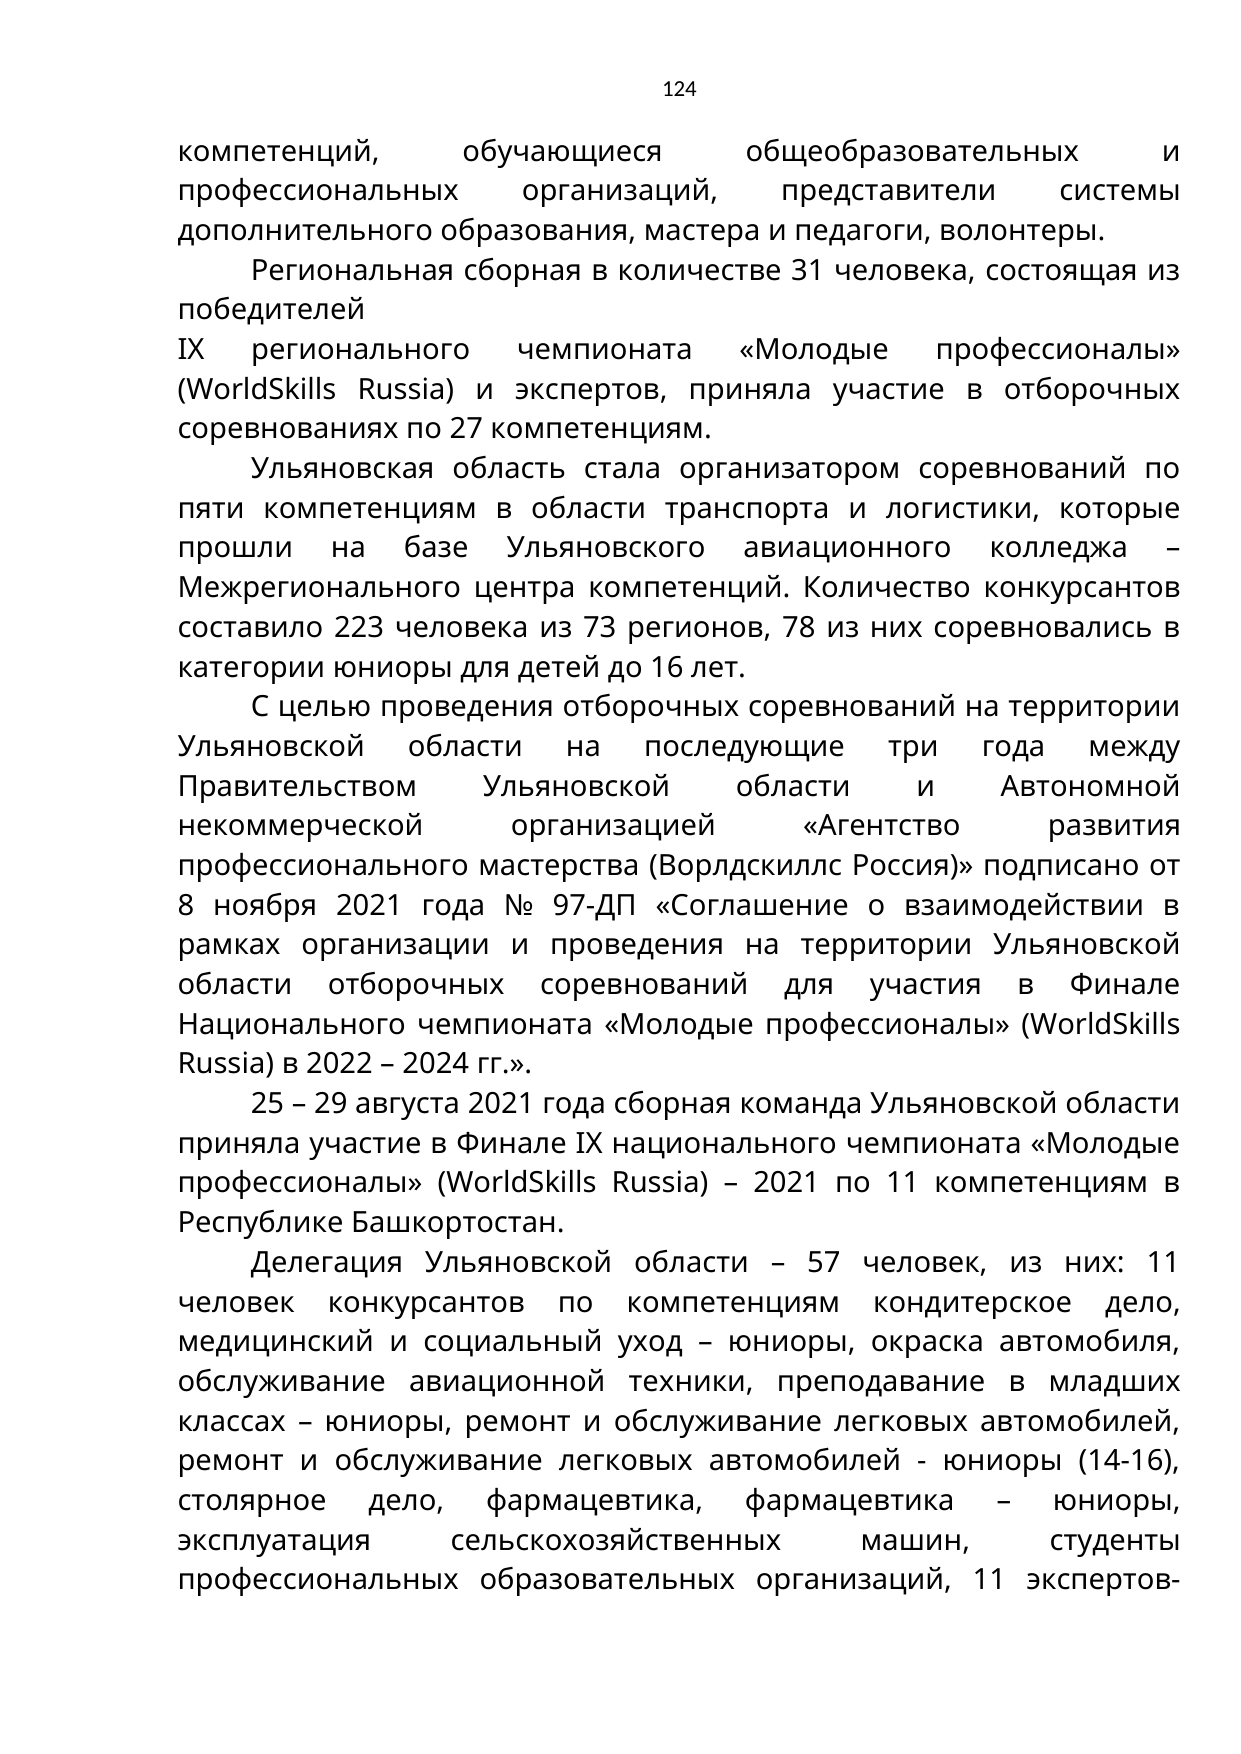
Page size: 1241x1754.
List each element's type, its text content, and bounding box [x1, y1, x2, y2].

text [177, 130, 1181, 249]
text IX регионального чемпионата «Молодые профессионалы» (WorldSkills Russia) и экспертов, приняла участие в отборочных соревнованиях по 27 компетенциям. [177, 328, 1181, 447]
text Ульяновская область стала организатором соревнований по пяти компетенциям в области транспорта и логистики, которые прошли на базе Ульяновского авиационного колледжа – Межрегионального центра компетенций. Количество конкурсантов составило 223 человека из 73 регионов, 78 из них соревновались в категории юниоры для детей до 16 лет. [177, 447, 1181, 686]
text 25 – 29 августа 2021 года сборная команда Ульяновской области приняла участие в Финале IX национального чемпионата «Молодые профессионалы» (WorldSkills Russia) – 2021 по 11 компетенциям в Республике Башкортостан. [177, 1082, 1181, 1241]
text С целью проведения отборочных соревнований на территории Ульяновской области на последующие три года между Правительством Ульяновской области и Автономной некоммерческой организацией «Агентство развития профессионального мастерства (Ворлдскиллс Россия)» подписано от 8 ноября 2021 года № 97-ДП «Соглашение о взаимодействии в рамках организации и проведения на территории Ульяновской области отборочных соревнований для участия в Финале Национального чемпионата «Молодые профессионалы» (WorldSkills Russia) в 2022 – 2024 гг.». [177, 686, 1181, 1082]
text Региональная сборная в количестве 31 человека, состоящая из победителей [177, 249, 1181, 328]
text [177, 1241, 1181, 1598]
